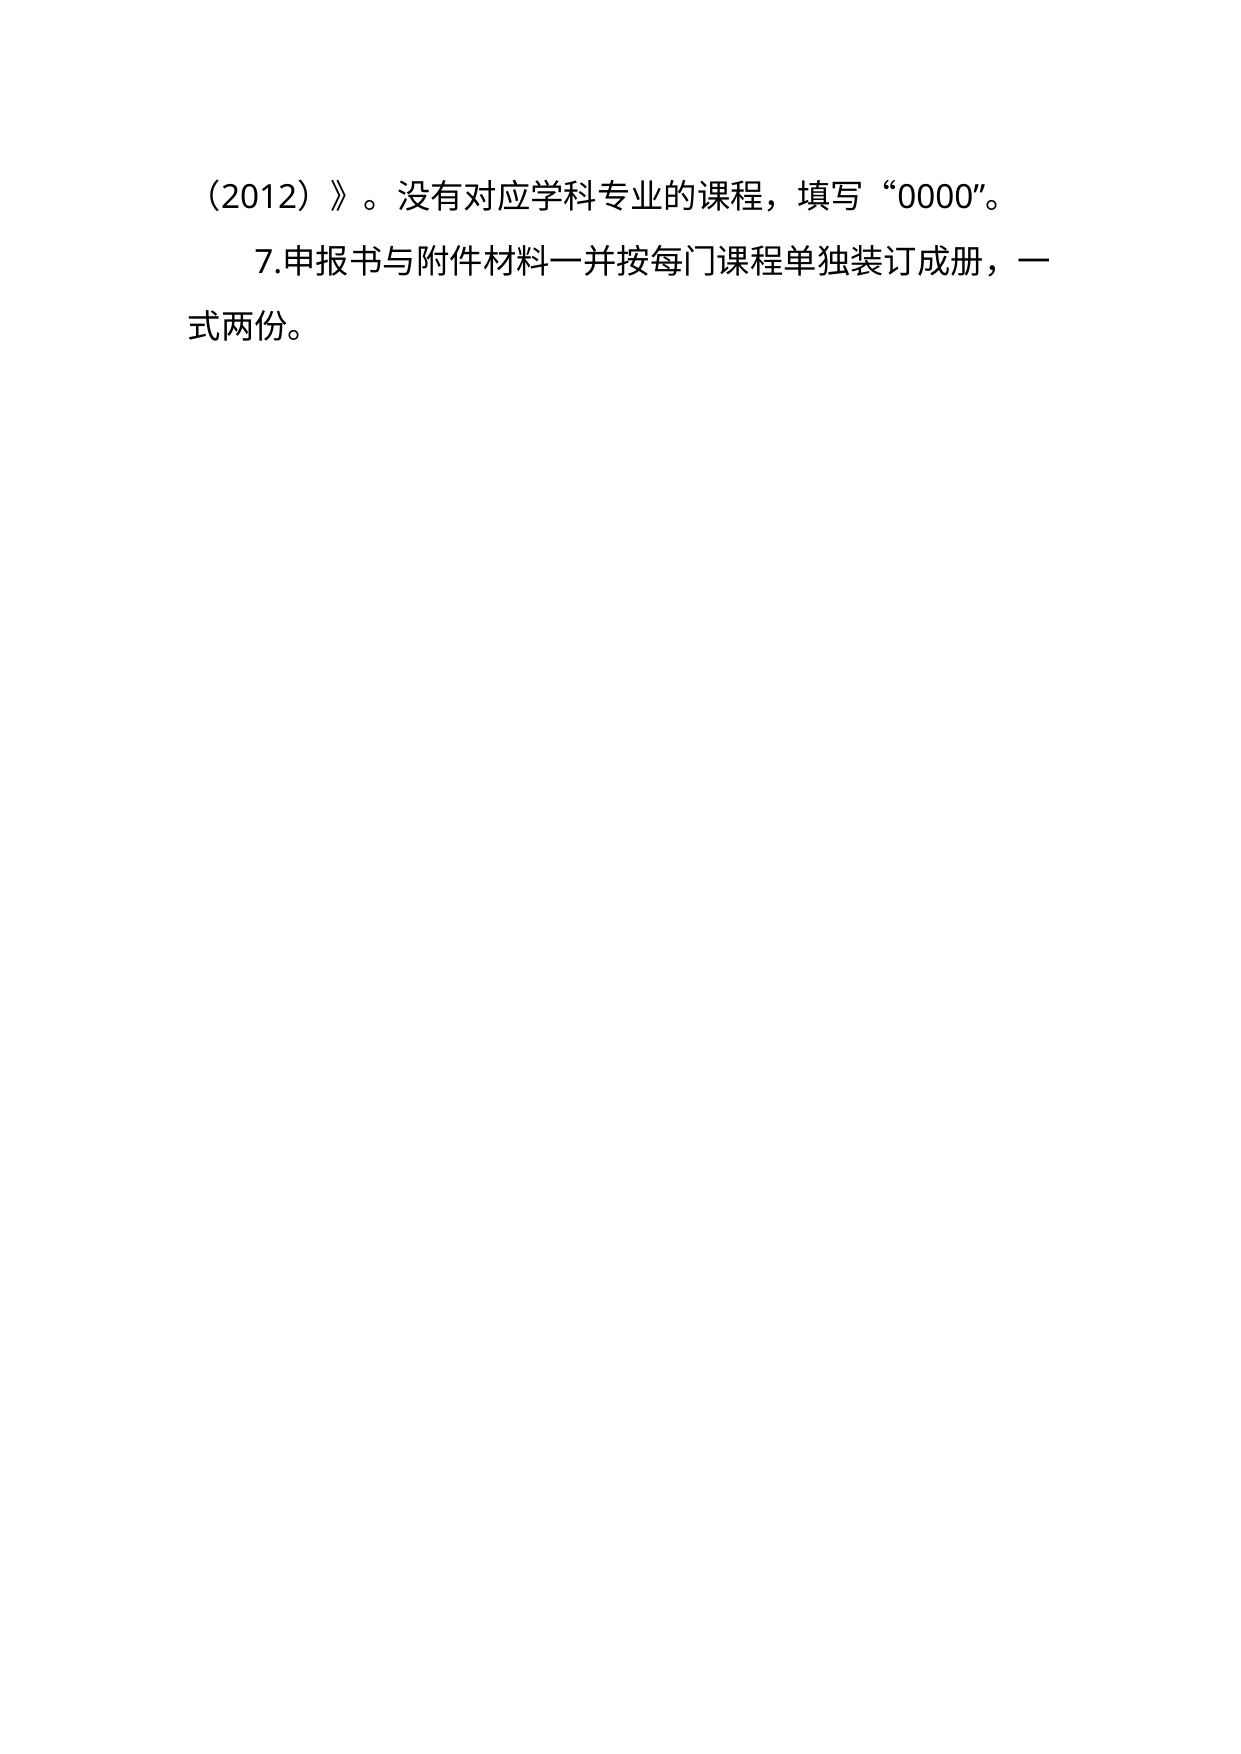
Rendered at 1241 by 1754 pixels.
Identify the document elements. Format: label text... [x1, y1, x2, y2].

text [187, 162, 1053, 227]
text 7.申报书与附件材料一并按每门课程单独装订成册，一式两份。 [187, 227, 1053, 357]
